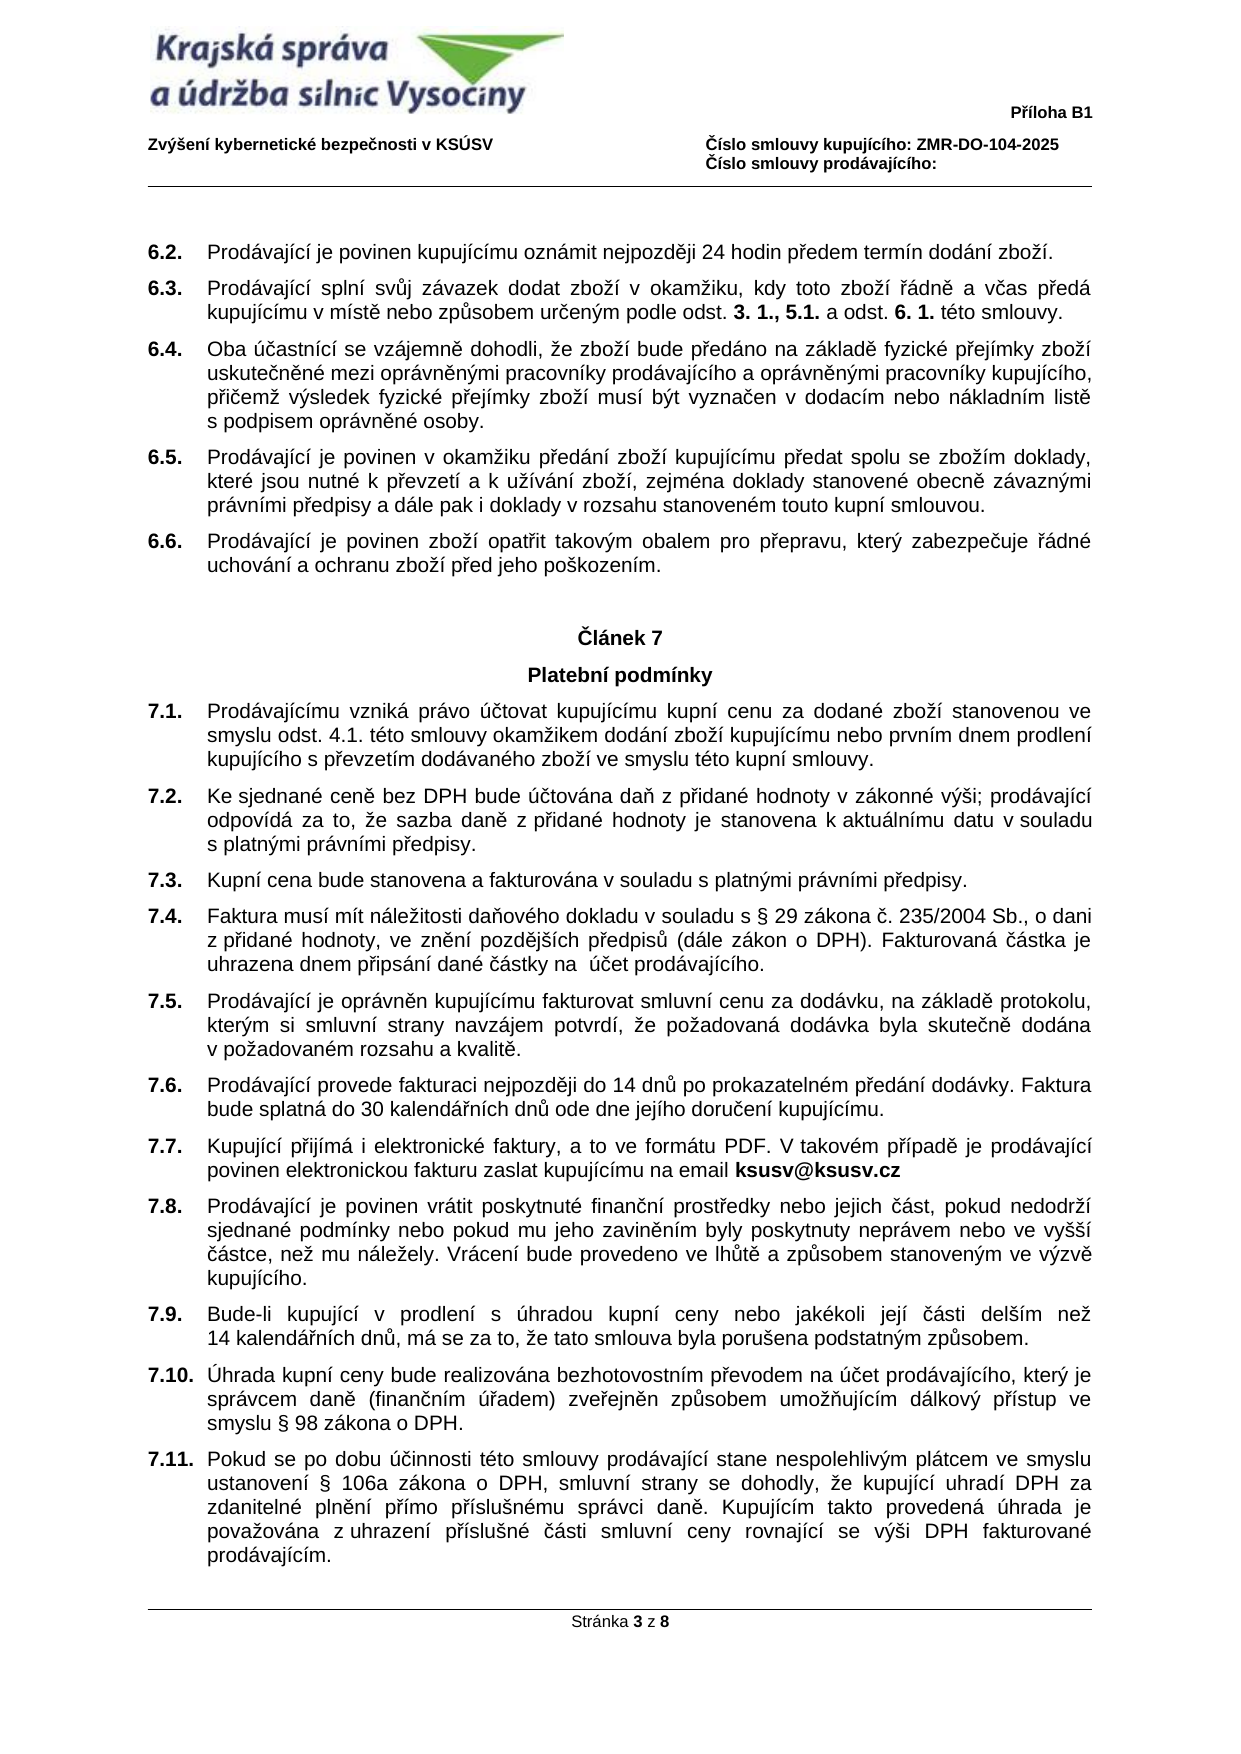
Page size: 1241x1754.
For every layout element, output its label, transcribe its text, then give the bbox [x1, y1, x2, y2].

list Prodávající je oprávněn kupujícímu fakturovat smluvní cenu za dodávku, na základě protokolu, kterým si smluvní strany navzájem potvrdí, že požadovaná dodávka byla skutečně dodána v požadovaném rozsahu a kvalitě. [148, 989, 1092, 1061]
list Pokud se po dobu účinnosti této smlouvy prodávající stane nespolehlivým plátcem ve smyslu ustanovení § 106a zákona o DPH, smluvní strany se dohodly, že kupující uhradí DPH za zdanitelné plnění přímo příslušnému správci daně. Kupujícím takto provedená úhrada je považována z uhrazení příslušné části smluvní ceny rovnající se výši DPH fakturované prodávajícím. [148, 1447, 1092, 1567]
list Prodávající provede fakturaci nejpozději do 14 dnů po prokazatelném předání dodávky. Faktura bude splatná do 30 kalendářních dnů ode dne jejího doručení kupujícímu. [148, 1073, 1092, 1121]
list Prodávajícímu vzniká právo účtovat kupujícímu kupní cenu za dodané zboží stanovenou ve smyslu odst. 4.1. této smlouvy okamžikem dodání zboží kupujícímu nebo prvním dnem prodlení kupujícího s převzetím dodávaného zboží ve smyslu této kupní smlouvy. [148, 699, 1092, 771]
list Prodávající je povinen vrátit poskytnuté finanční prostředky nebo jejich část, pokud nedodrží sjednané podmínky nebo pokud mu jeho zaviněním byly poskytnuty neprávem nebo ve vyšší částce, než mu náležely. Vrácení bude provedeno ve lhůtě a způsobem stanoveným ve výzvě kupujícího. [148, 1194, 1092, 1290]
list Oba účastnící se vzájemně dohodli, že zboží bude předáno na základě fyzické přejímky zboží uskutečněné mezi oprávněnými pracovníky prodávajícího a oprávněnými pracovníky kupujícího, přičemž výsledek fyzické přejímky zboží musí být vyznačen v dodacím nebo nákladním listě s podpisem oprávněné osoby. [148, 337, 1092, 432]
list Ke sjednané ceně bez DPH bude účtována daň z přidané hodnoty v zákonné výši; prodávající odpovídá za to, že sazba daně z přidané hodnoty je stanovena k aktuálnímu datu v souladu s platnými právními předpisy. [148, 783, 1092, 855]
list Kupní cena bude stanovena a fakturována v souladu s platnými právními předpisy. [148, 868, 1092, 892]
text Článek 7 [148, 626, 1092, 650]
list Kupující přijímá i elektronické faktury, a to ve formátu PDF. V takovém případě je prodávající povinen elektronickou fakturu zaslat kupujícímu na email ksusv@ksusv.cz [148, 1133, 1092, 1181]
list Faktura musí mít náležitosti daňového dokladu v souladu s § 29 zákona č. 235/2004 Sb., o dani z přidané hodnoty, ve znění pozdějších předpisů (dále zákon o DPH). Fakturovaná částka je uhrazena dnem připsání dané částky na účet prodávajícího. [148, 904, 1092, 976]
list Prodávající je povinen v okamžiku předání zboží kupujícímu předat spolu se zbožím doklady, které jsou nutné k převzetí a k užívání zboží, zejména doklady stanovené obecně závaznými právními předpisy a dále pak i doklady v rozsahu stanoveném touto kupní smlouvou. [148, 445, 1092, 517]
list Prodávající je povinen zboží opatřit takovým obalem pro přepravu, který zabezpečuje řádné uchování a ochranu zboží před jeho poškozením. [148, 529, 1092, 577]
list Prodávající splní svůj závazek dodat zboží v okamžiku, kdy toto zboží řádně a včas předá kupujícímu v místě nebo způsobem určeným podle odst. 3. 1., 5.1. a odst. 6. 1. této smlouvy. [148, 276, 1092, 324]
picture [148, 26, 564, 114]
text Platební podmínky [148, 663, 1092, 687]
list Úhrada kupní ceny bude realizována bezhotovostním převodem na účet prodávajícího, který je správcem daně (finančním úřadem) zveřejněn způsobem umožňujícím dálkový přístup ve smyslu § 98 zákona o DPH. [148, 1363, 1092, 1434]
list Prodávající je povinen kupujícímu oznámit nejpozději 24 hodin předem termín dodání zboží. [148, 240, 1092, 264]
list Bude-li kupující v prodlení s úhradou kupní ceny nebo jakékoli její části delším než 14 kalendářních dnů, má se za to, že tato smlouva byla porušena podstatným způsobem. [148, 1302, 1092, 1350]
